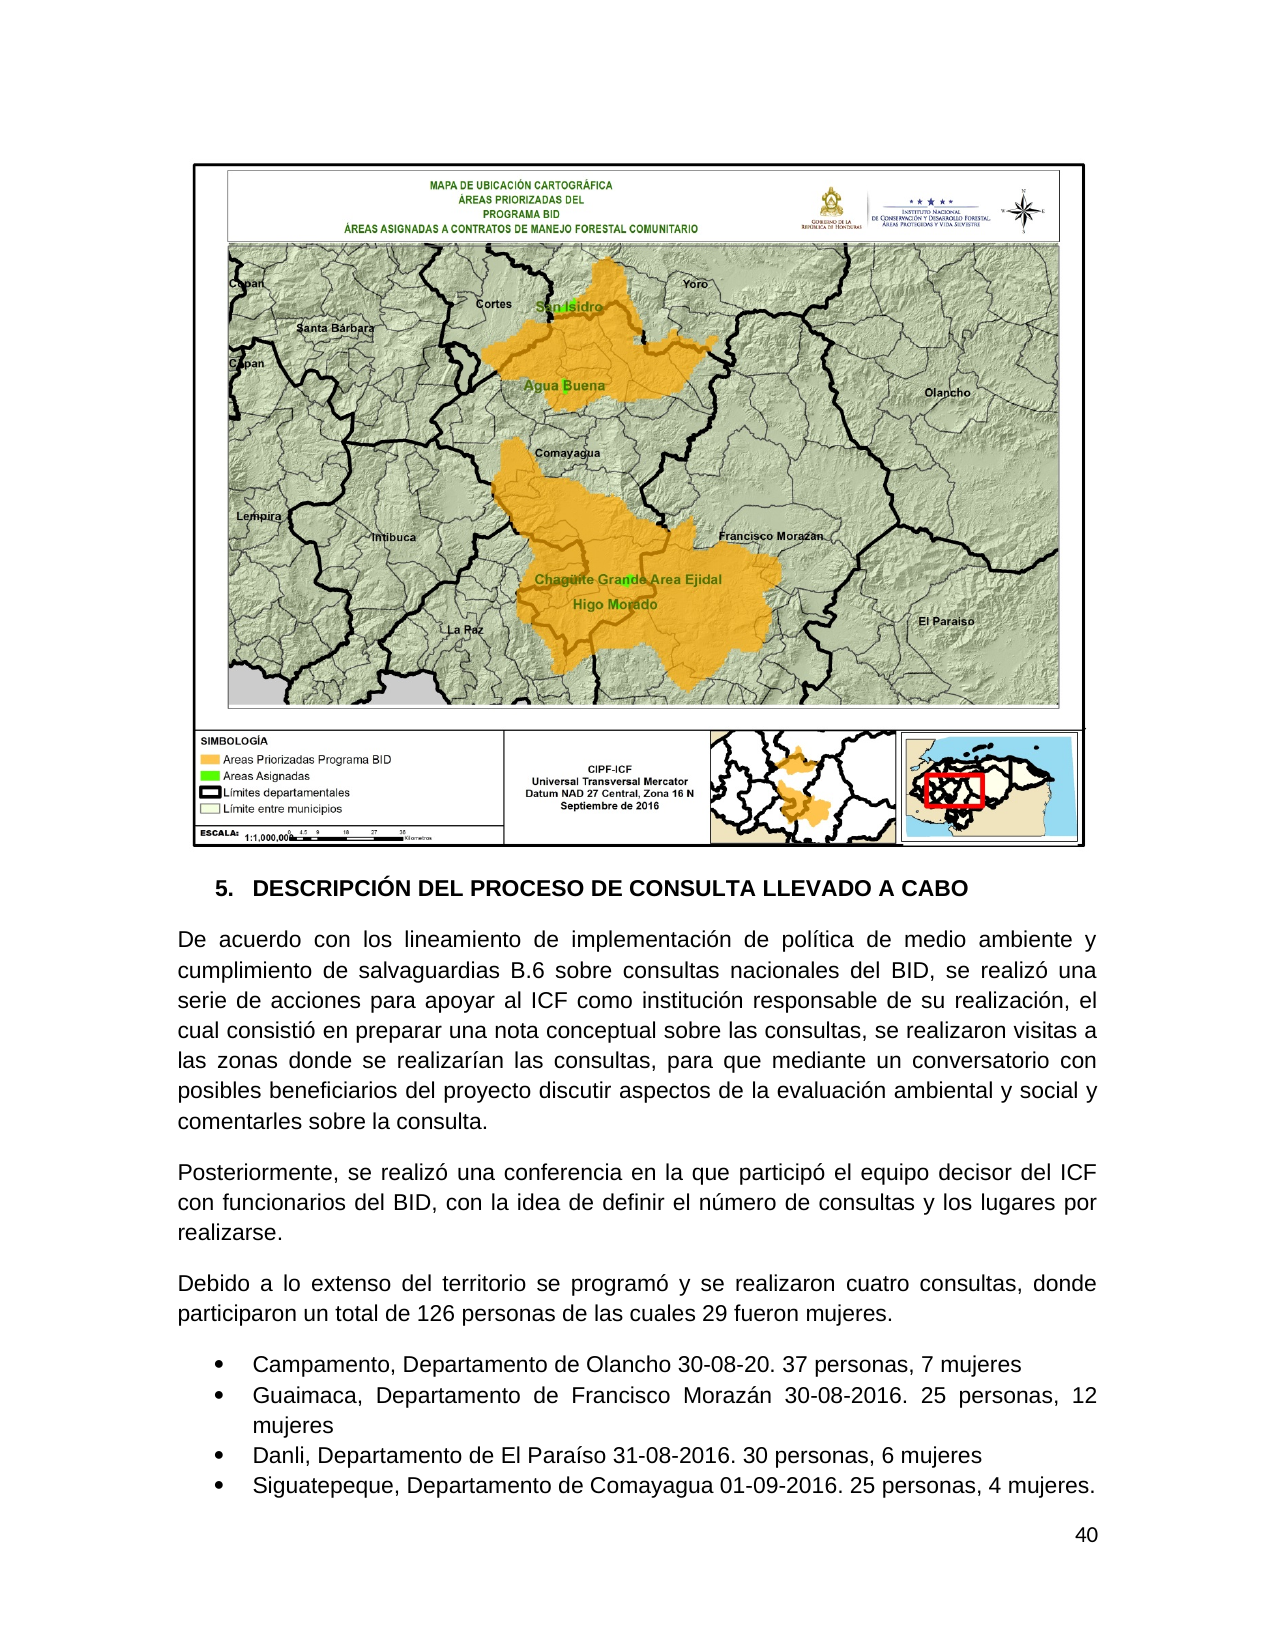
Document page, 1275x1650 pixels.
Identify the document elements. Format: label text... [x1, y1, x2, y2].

text Posteriormente, se realizó una conferencia en la que participó el equipo decisor del ICF con funcionarios del BID, con la idea de definir el número de consultas y los lugares por realizarse. [177, 1159, 1098, 1245]
list Guaimaca, Departamento de Francisco Morazán 30-08-2016. 25 personas, 12 mujeres [215, 1382, 1098, 1438]
text Debido a lo extenso del territorio se programó y se realizaron cuatro consultas, donde participaron un total de 126 personas de las cuales 29 fueron mujeres. [177, 1270, 1098, 1327]
list Danli, Departamento de El Paraíso 31-08-2016. 30 personas, 6 mujeres [215, 1442, 1098, 1468]
list Siguatepeque, Departamento de Comayagua 01-09-2016. 25 personas, 4 mujeres. [215, 1472, 1098, 1498]
text De acuerdo con los lineamiento de implementación de política de medio ambiente y cumplimiento de salvaguardias B.6 sobre consultas nacionales del BID, se realizó una serie de acciones para apoyar al ICF como institución responsable de su realización, el cual consistió en preparar una nota conceptual sobre las consultas, se realizaron visitas a las zonas donde se realizarían las consultas, para que mediante un conversatorio con posibles beneficiarios del proyecto discutir aspectos de la evaluación ambiental y social y comentarles sobre la consulta. [177, 926, 1098, 1134]
picture [178, 147, 1097, 859]
list DESCRIPCIÓN DEL PROCESO DE CONSULTA LLEVADO A CABO [215, 875, 1098, 902]
list Campamento, Departamento de Olancho 30-08-20. 37 personas, 7 mujeres [215, 1351, 1098, 1378]
